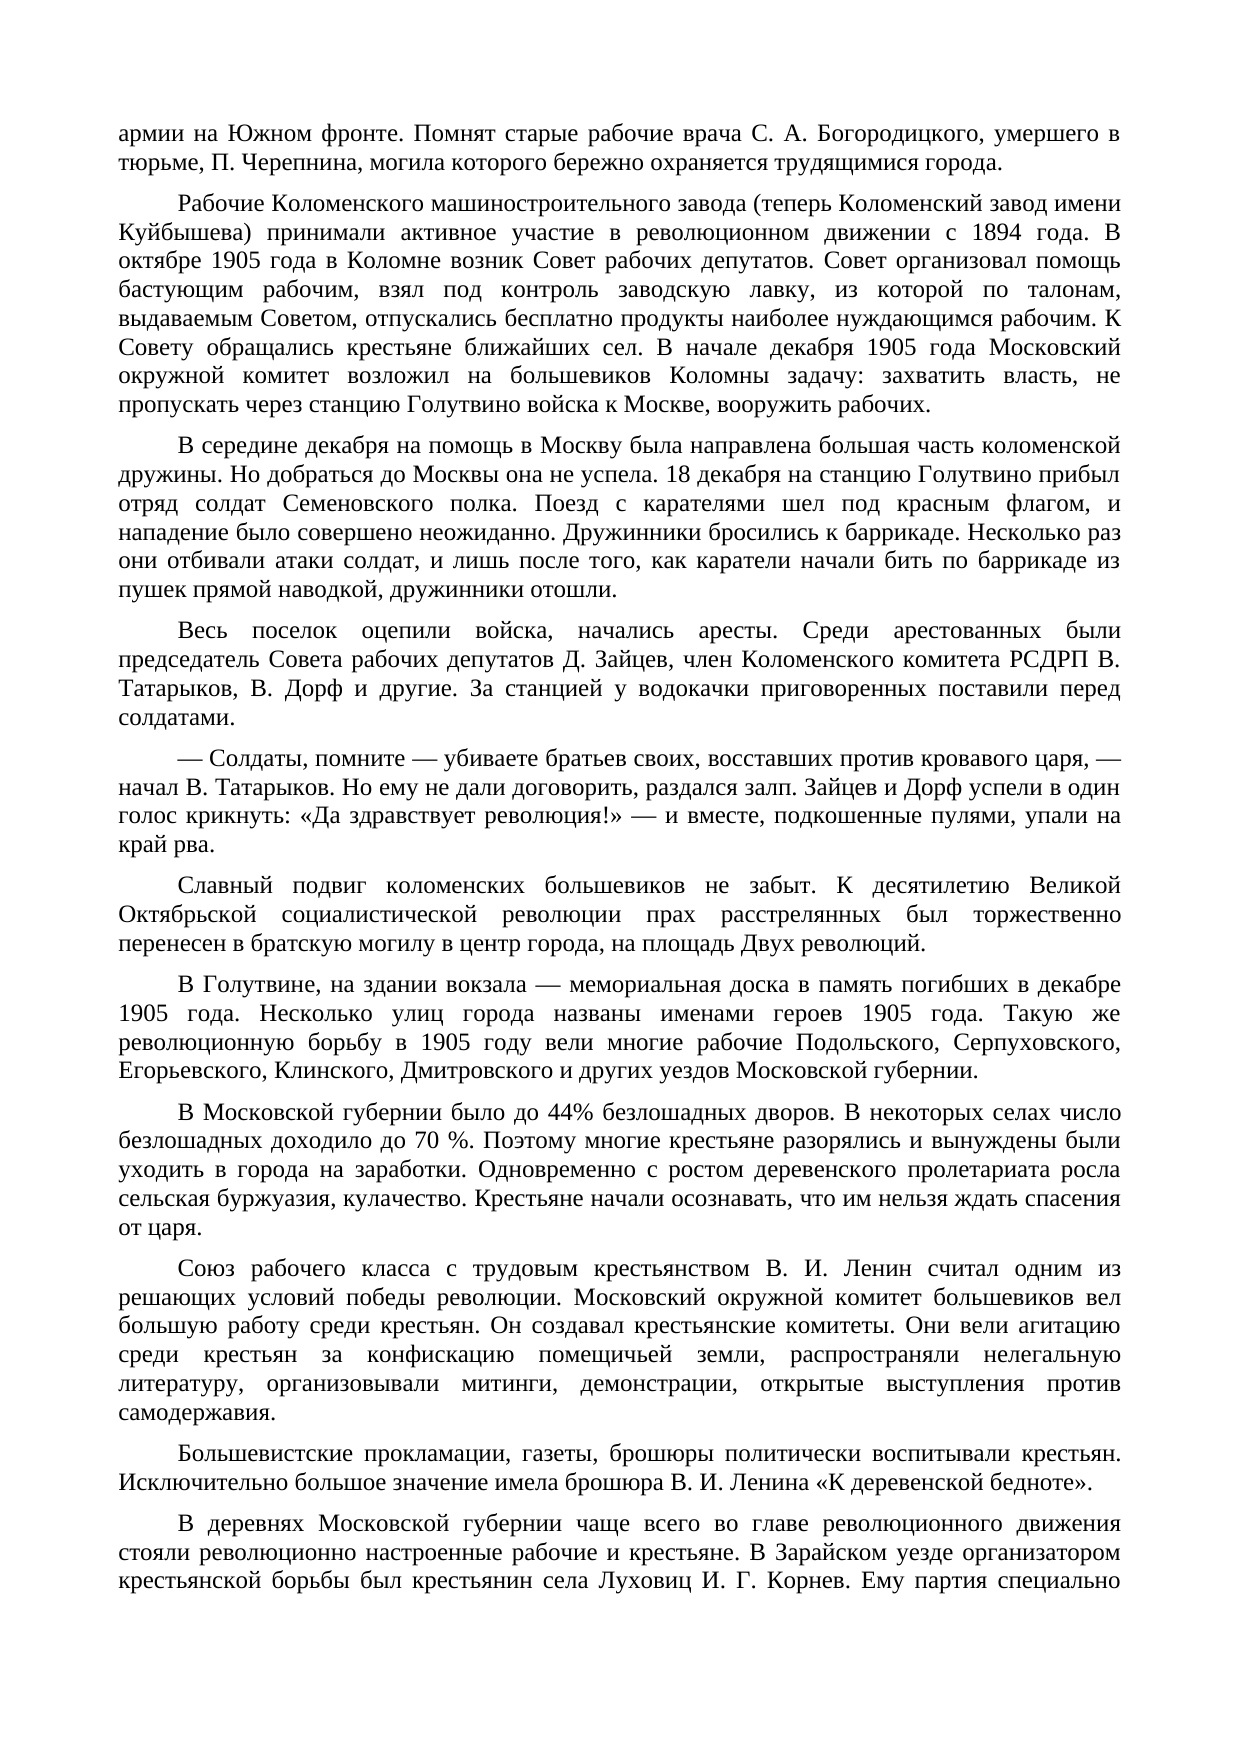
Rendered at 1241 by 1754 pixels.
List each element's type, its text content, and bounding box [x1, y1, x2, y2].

text Рабочие Коломенского машиностроительного завода (теперь Коломенский завод имени Куйбышева) принимали активное участие в революционном движении с 1894 года. В октябре 1905 года в Коломне возник Совет рабочих депутатов. Совет организовал помощь бастующим рабочим, взял под контроль заводскую лавку, из которой по талонам, выдаваемым Советом, отпускались бесплатно продукты наиболее нуждающимся рабочим. К Совету обращались крестьяне ближайших сел. В начале декабря 1905 года Московский окружной комитет возложил на большевиков Коломны задачу: захватить власть, не пропускать через станцию Голутвино войска к Москве, вооружить рабочих. [118, 188, 1122, 418]
text Весь поселок оцепили войска, начались аресты. Среди арестованных были председатель Совета рабочих депутатов Д. Зайцев, член Коломенского комитета РСДРП В. Татарыков, В. Дорф и другие. За станцией у водокачки приговоренных поставили перед солдатами. [118, 616, 1122, 731]
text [118, 1508, 1122, 1594]
text В Московской губернии было до 44% безлошадных дворов. В некоторых селах число безлошадных доходило до 70 %. Поэтому многие крестьяне разорялись и вынуждены были уходить в города на заработки. Одновременно с ростом деревенского пролетариата росла сельская буржуазия, кулачество. Крестьяне начали осознавать, что им нельзя ждать спасения от царя. [118, 1097, 1122, 1241]
text В Голутвине, на здании вокзала — мемориальная доска в память погибших в декабре 1905 года. Несколько улиц города названы именами героев 1905 года. Такую же революционную борьбу в 1905 году вели многие рабочие Подольского, Серпуховского, Егорьевского, Клинского, Дмитровского и других уездов Московской губернии. [118, 969, 1122, 1084]
text Большевистские прокламации, газеты, брошюры политически воспитывали крестьян. Исключительно большое значение имела брошюра В. И. Ленина «К деревенской бедноте». [118, 1438, 1122, 1496]
text Славный подвиг коломенских большевиков не забыт. К десятилетию Великой Октябрьской социалистической революции прах расстрелянных был торжественно перенесен в братскую могилу в центр города, на площадь Двух революций. [118, 871, 1122, 957]
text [118, 118, 1122, 176]
text Союз рабочего класса с трудовым крестьянством В. И. Ленин считал одним из решающих условий победы революции. Московский окружной комитет большевиков вел большую работу среди крестьян. Он создавал крестьянские комитеты. Они вели агитацию среди крестьян за конфискацию помещичьей земли, распространяли нелегальную литературу, организовывали митинги, демонстрации, открытые выступления против самодержавия. [118, 1253, 1122, 1426]
text В середине декабря на помощь в Москву была направлена большая часть коломенской дружины. Но добраться до Москвы она не успела. 18 декабря на станцию Голутвино прибыл отряд солдат Семеновского полка. Поезд с карателями шел под красным флагом, и нападение было совершено неожиданно. Дружинники бросились к баррикаде. Несколько раз они отбивали атаки солдат, и лишь после того, как каратели начали бить по баррикаде из пушек прямой наводкой, дружинники отошли. [118, 431, 1122, 603]
text — Солдаты, помните — убиваете братьев своих, восставших против кровавого царя, — начал В. Татарыков. Но ему не дали договорить, раздался залп. Зайцев и Дорф успели в один голос крикнуть: «Да здравствует революция!» — и вместе, подкошенные пулями, упали на край рва. [118, 743, 1122, 858]
